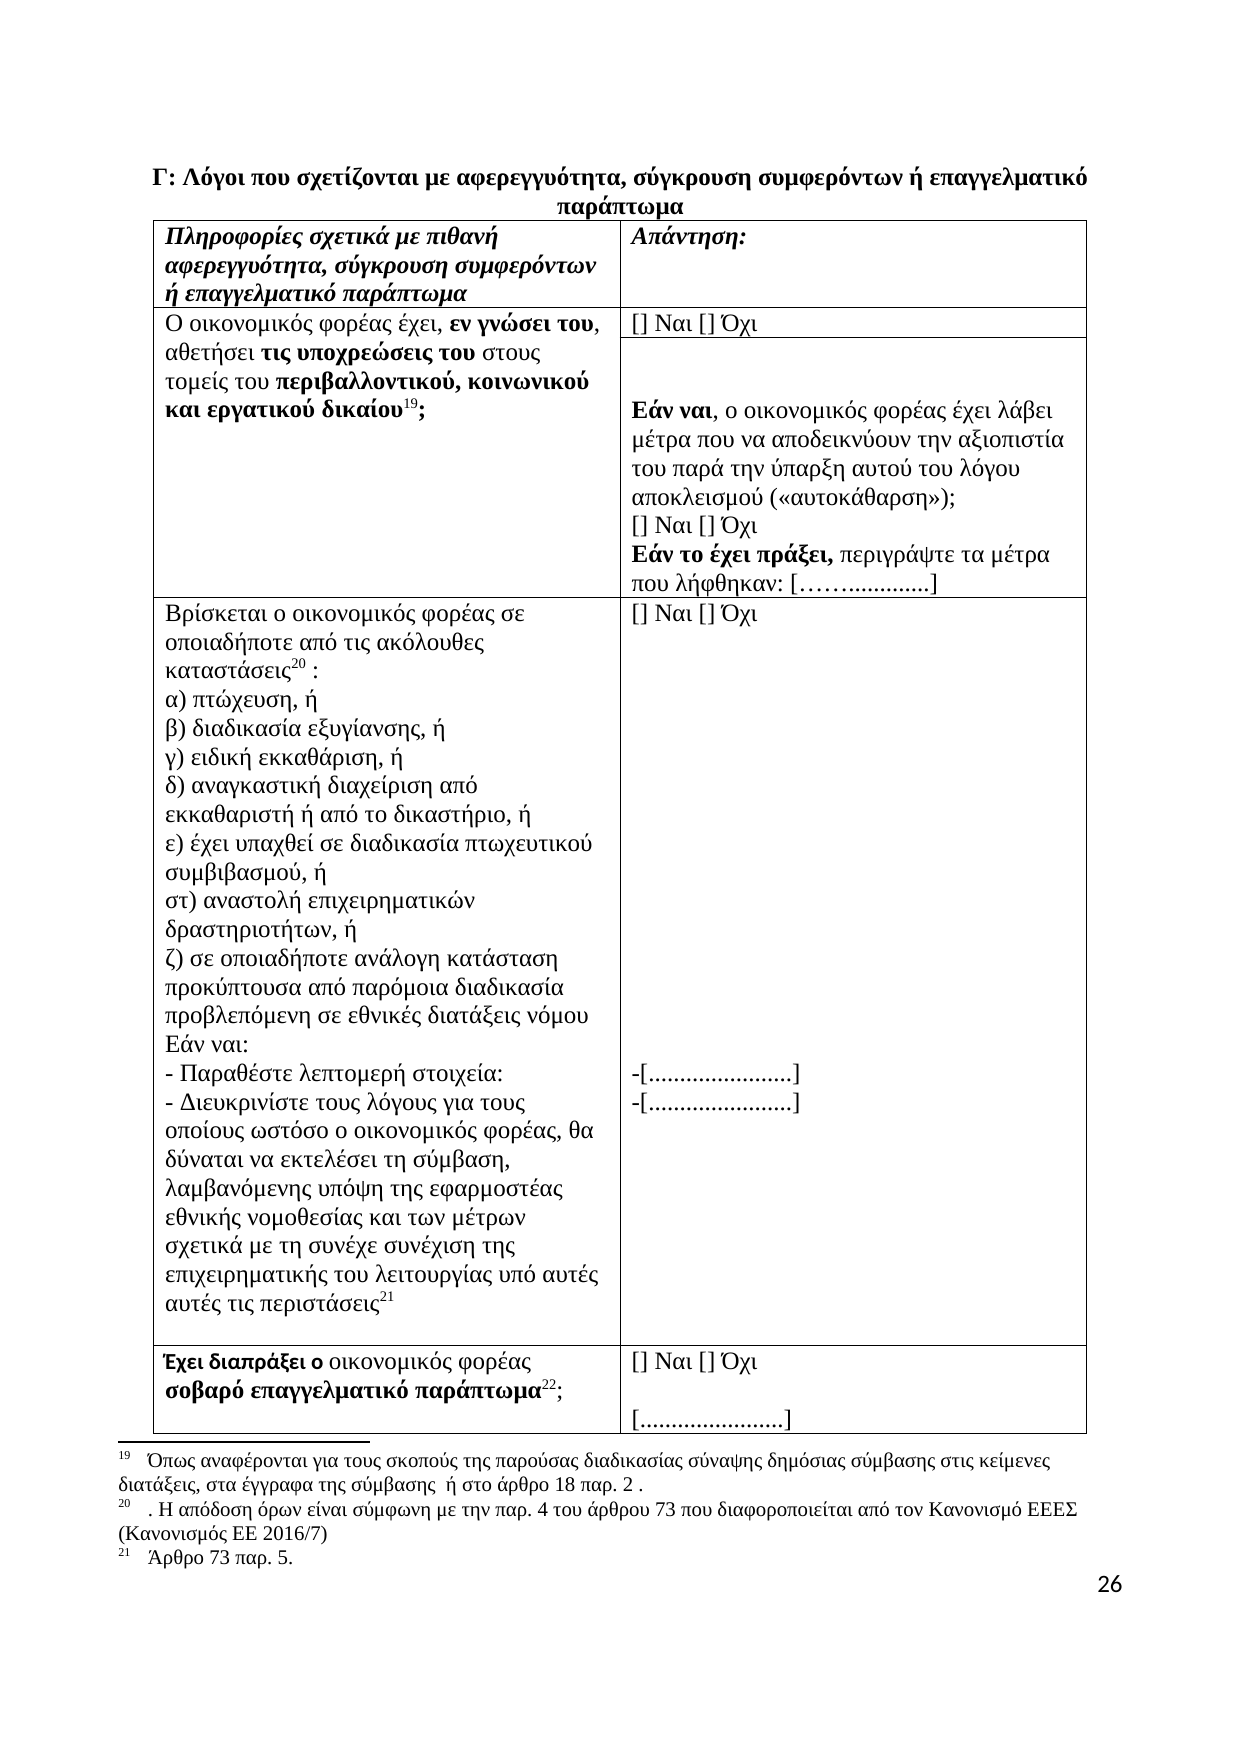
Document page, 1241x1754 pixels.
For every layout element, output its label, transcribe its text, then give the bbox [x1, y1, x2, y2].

table_header Απάντηση: [621, 221, 1086, 307]
table_cell Ο οικονομικός φορέας έχει, εν γνώσει του, αθετήσει τις υποχρεώσεις του στους τομείς του περιβαλλοντικού, κοινωνικού και εργατικού δικαίου; [154, 308, 620, 597]
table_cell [154, 1346, 620, 1433]
table_header Πληροφορίες σχετικά με πιθανή αφερεγγυότητα, σύγκρουση συμφερόντων ή επαγγελματικό παράπτωμα [154, 221, 620, 307]
table_cell [] Ναι [] Όχι -[.......................] -[.......................] [621, 598, 1086, 1345]
table_cell Εάν ναι, ο οικονομικός φορέας έχει λάβει μέτρα που να αποδεικνύουν την αξιοπιστία του παρά την ύπαρξη αυτού του λόγου αποκλεισμού («αυτοκάθαρση»); [] Ναι [] Όχι Εάν το έχει πράξει, περιγράψτε τα μέτρα που λήφθηκαν: […….............] [621, 338, 1086, 597]
table_cell [] Ναι [] Όχι [621, 308, 1086, 337]
table_cell Βρίσκεται ο οικονομικός φορέας σε οποιαδήποτε από τις ακόλουθες καταστάσεις : α) πτώχευση, ή β) διαδικασία εξυγίανσης, ή γ) ειδική εκκαθάριση, ή δ) αναγκαστική διαχείριση από εκκαθαριστή ή από το δικαστήριο, ή ε) έχει υπαχθεί σε διαδικασία πτωχευτικού συμβιβασμού, ή στ) αναστολή επιχειρηματικών δραστηριοτήτων, ή ζ) σε οποιαδήποτε ανάλογη κατάσταση προκύπτουσα από παρόμοια διαδικασία προβλεπόμενη σε εθνικές διατάξεις νόμου Εάν ναι: - Παραθέστε λεπτομερή στοιχεία: - Διευκρινίστε τους λόγους για τους οποίους ωστόσο ο οικονομικός φορέας, θα δύναται να εκτελέσει τη σύμβαση, λαμβανόμενης υπόψη της εφαρμοστέας εθνικής νομοθεσίας και των μέτρων σχετικά με τη συνέχε συνέχιση της επιχειρηματικής του λειτουργίας υπό αυτές αυτές τις περιστάσεις [154, 598, 620, 1345]
text Γ: Λόγοι που σχετίζονται με αφερεγγυότητα, σύγκρουση συμφερόντων ή επαγγελματικό παράπτωμα [118, 162, 1122, 220]
table_cell [] Ναι [] Όχι [.......................] [621, 1346, 1086, 1433]
